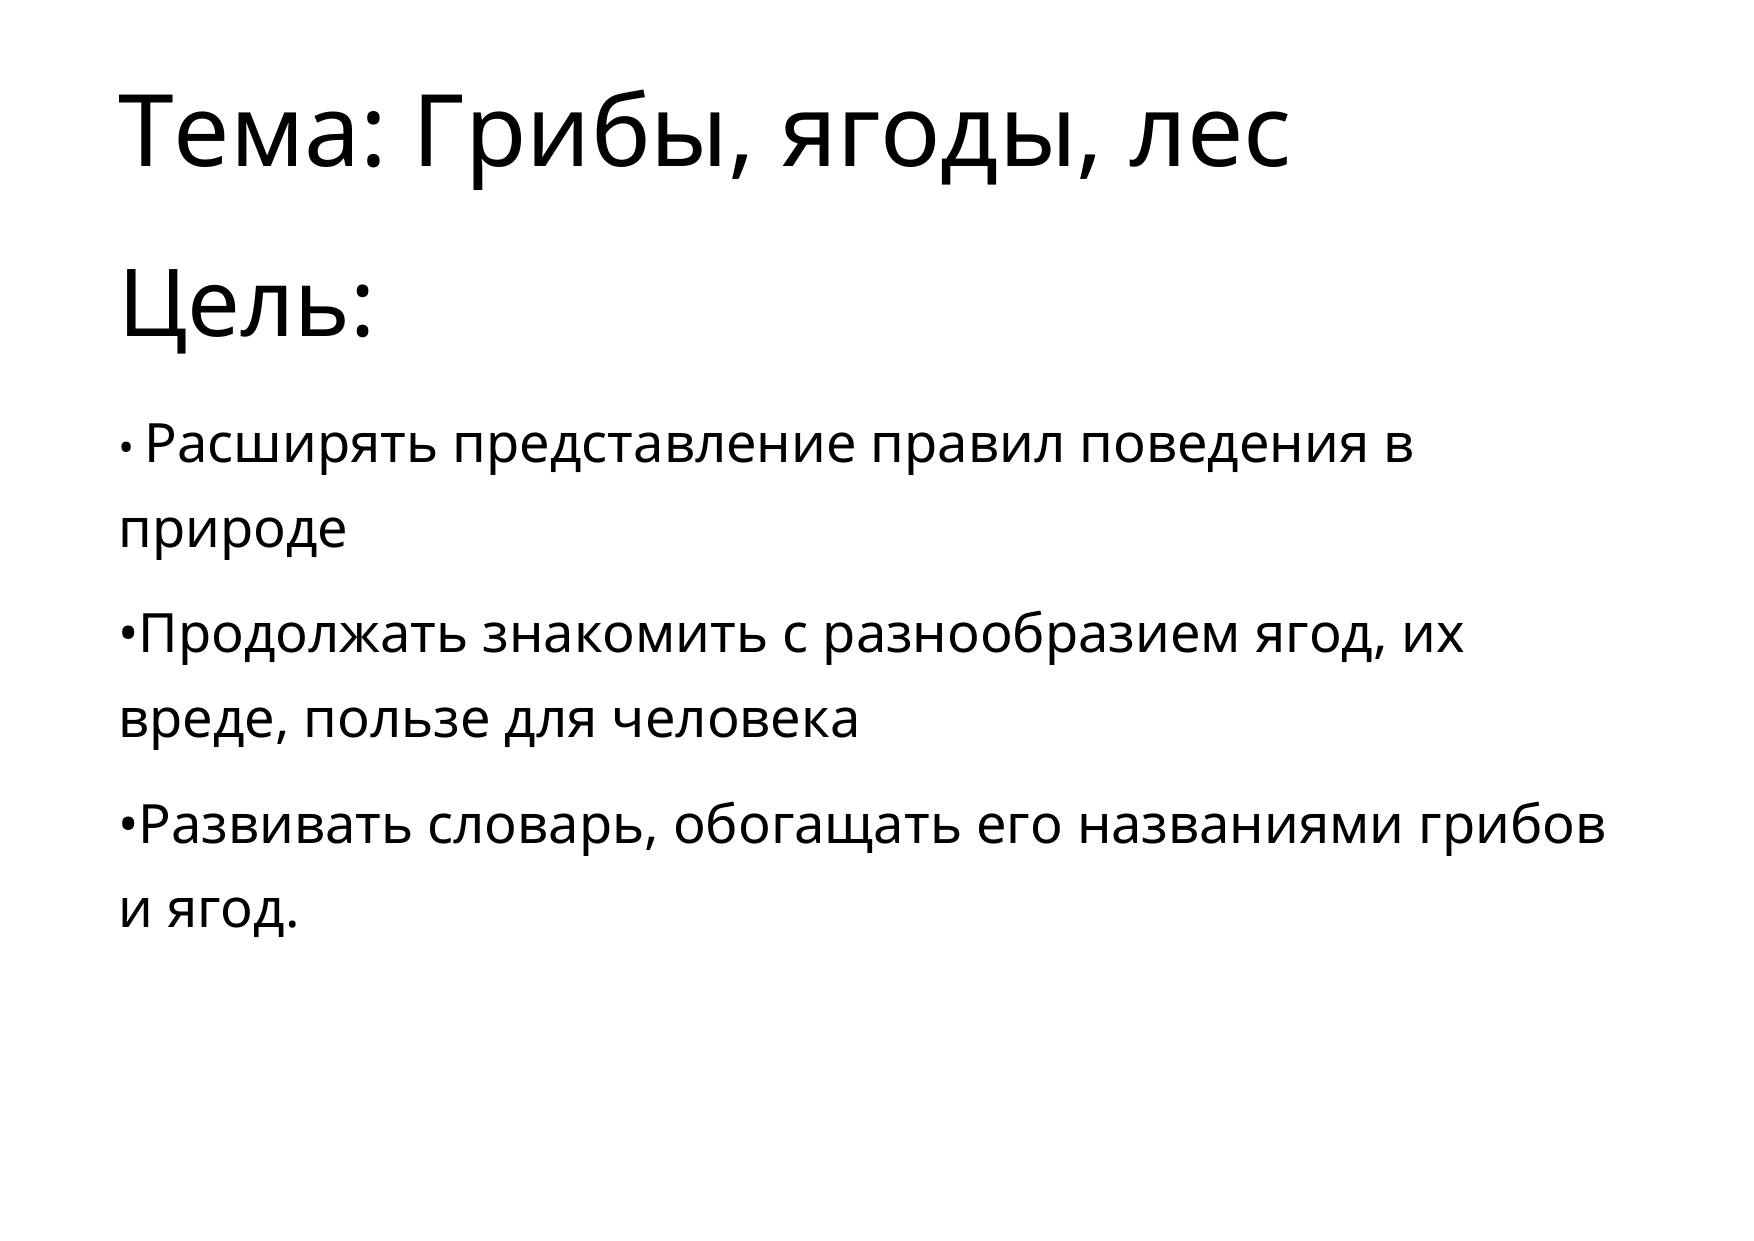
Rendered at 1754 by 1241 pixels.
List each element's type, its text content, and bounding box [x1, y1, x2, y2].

text •Продолжать знакомить с разнообразием ягод, их вреде, пользе для человека [118, 595, 1636, 753]
text Цель: [118, 237, 1636, 364]
text Тема: Грибы, ягоды, лес [118, 59, 1636, 195]
text •Развивать словарь, обогащать его названиями грибов и ягод. [118, 785, 1636, 944]
text • Расширять представление правил поведения в природе [118, 404, 1636, 563]
